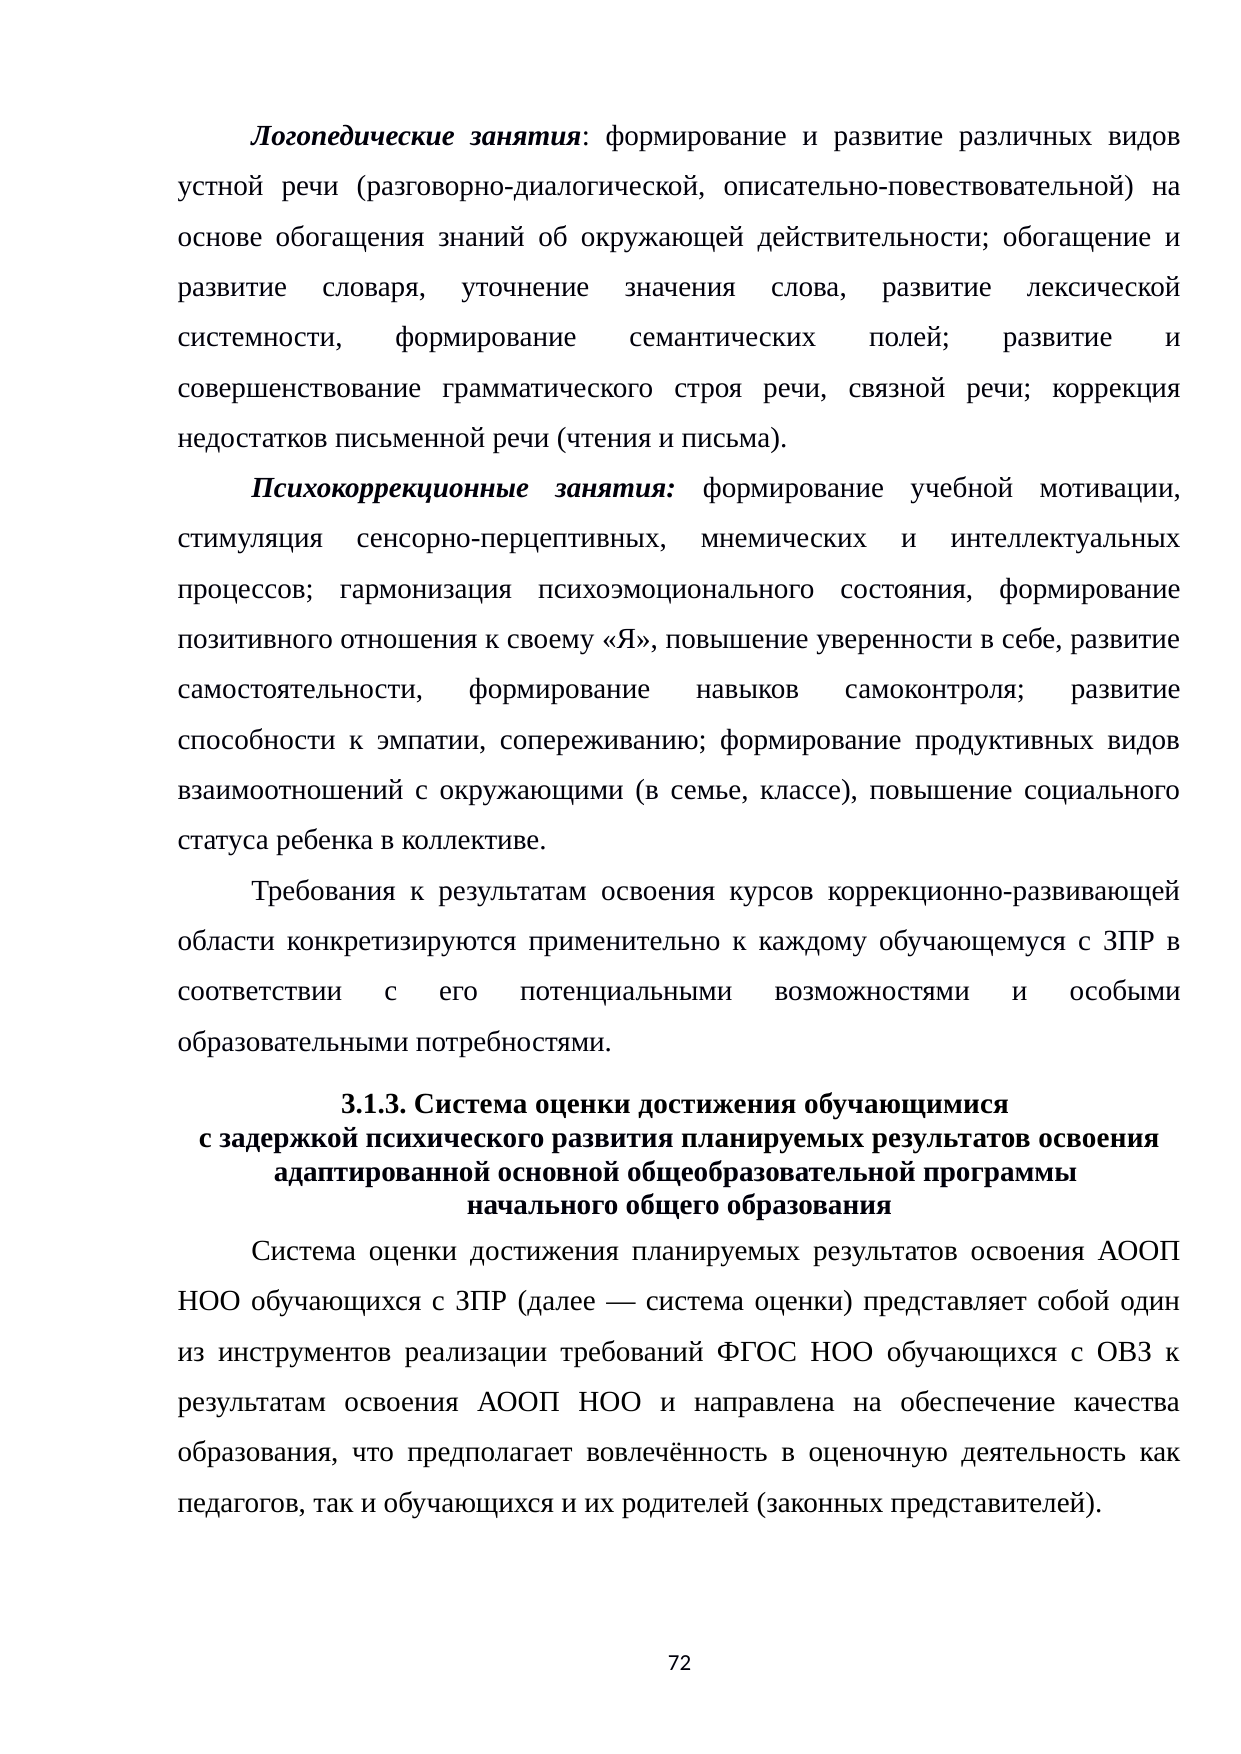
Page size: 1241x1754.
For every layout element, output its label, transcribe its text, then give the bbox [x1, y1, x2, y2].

text Система оценки достижения планируемых результатов освоения АООП НОО обучающихся с ЗПР (далее — система оценки) представляет собой один из инструментов реализации требований ФГОС НОО обучающихся с ОВЗ к результатам освоения АООП НОО и направлена на обеспечение качества образования, что предполагает вовлечённость в оценочную деятельность как педагогов, так и обучающихся и их родителей (законных представителей). [177, 1233, 1181, 1518]
text Требования к результатам освоения курсов коррекционно-развивающей области конкретизируются применительно к каждому обучающемуся с ЗПР в соответствии с его потенциальными возможностями и особыми образовательными потребностями. [177, 873, 1181, 1057]
text 3.1.3. Система оценки достижения обучающимися с задержкой психического развития планируемых результатов освоения адаптированной основной общеобразовательной программы начального общего образования [177, 1087, 1181, 1221]
text Логопедические занятия: формирование и развитие различных видов устной речи (разговорно-диалогической, описательно-повествовательной) на основе обогащения знаний об окружающей действительности; обогащение и развитие словаря, уточнение значения слова, развитие лексической системности, формирование семантических полей; развитие и совершенствование грамматического строя речи, связной речи; коррекция недостатков письменной речи (чтения и письма). [177, 118, 1181, 453]
text Психокоррекционные занятия: формирование учебной мотивации, стимуляция сенсорно-перцептивных, мнемических и интеллектуальных процессов; гармонизация психоэмоционального состояния, формирование позитивного отношения к своему «Я», повышение уверенности в себе, развитие самостоятельности, формирование навыков самоконтроля; развитие способности к эмпатии, сопереживанию; формирование продуктивных видов взаимоотношений с окружающими (в семье, классе), повышение социального статуса ребенка в коллективе. [177, 470, 1181, 856]
